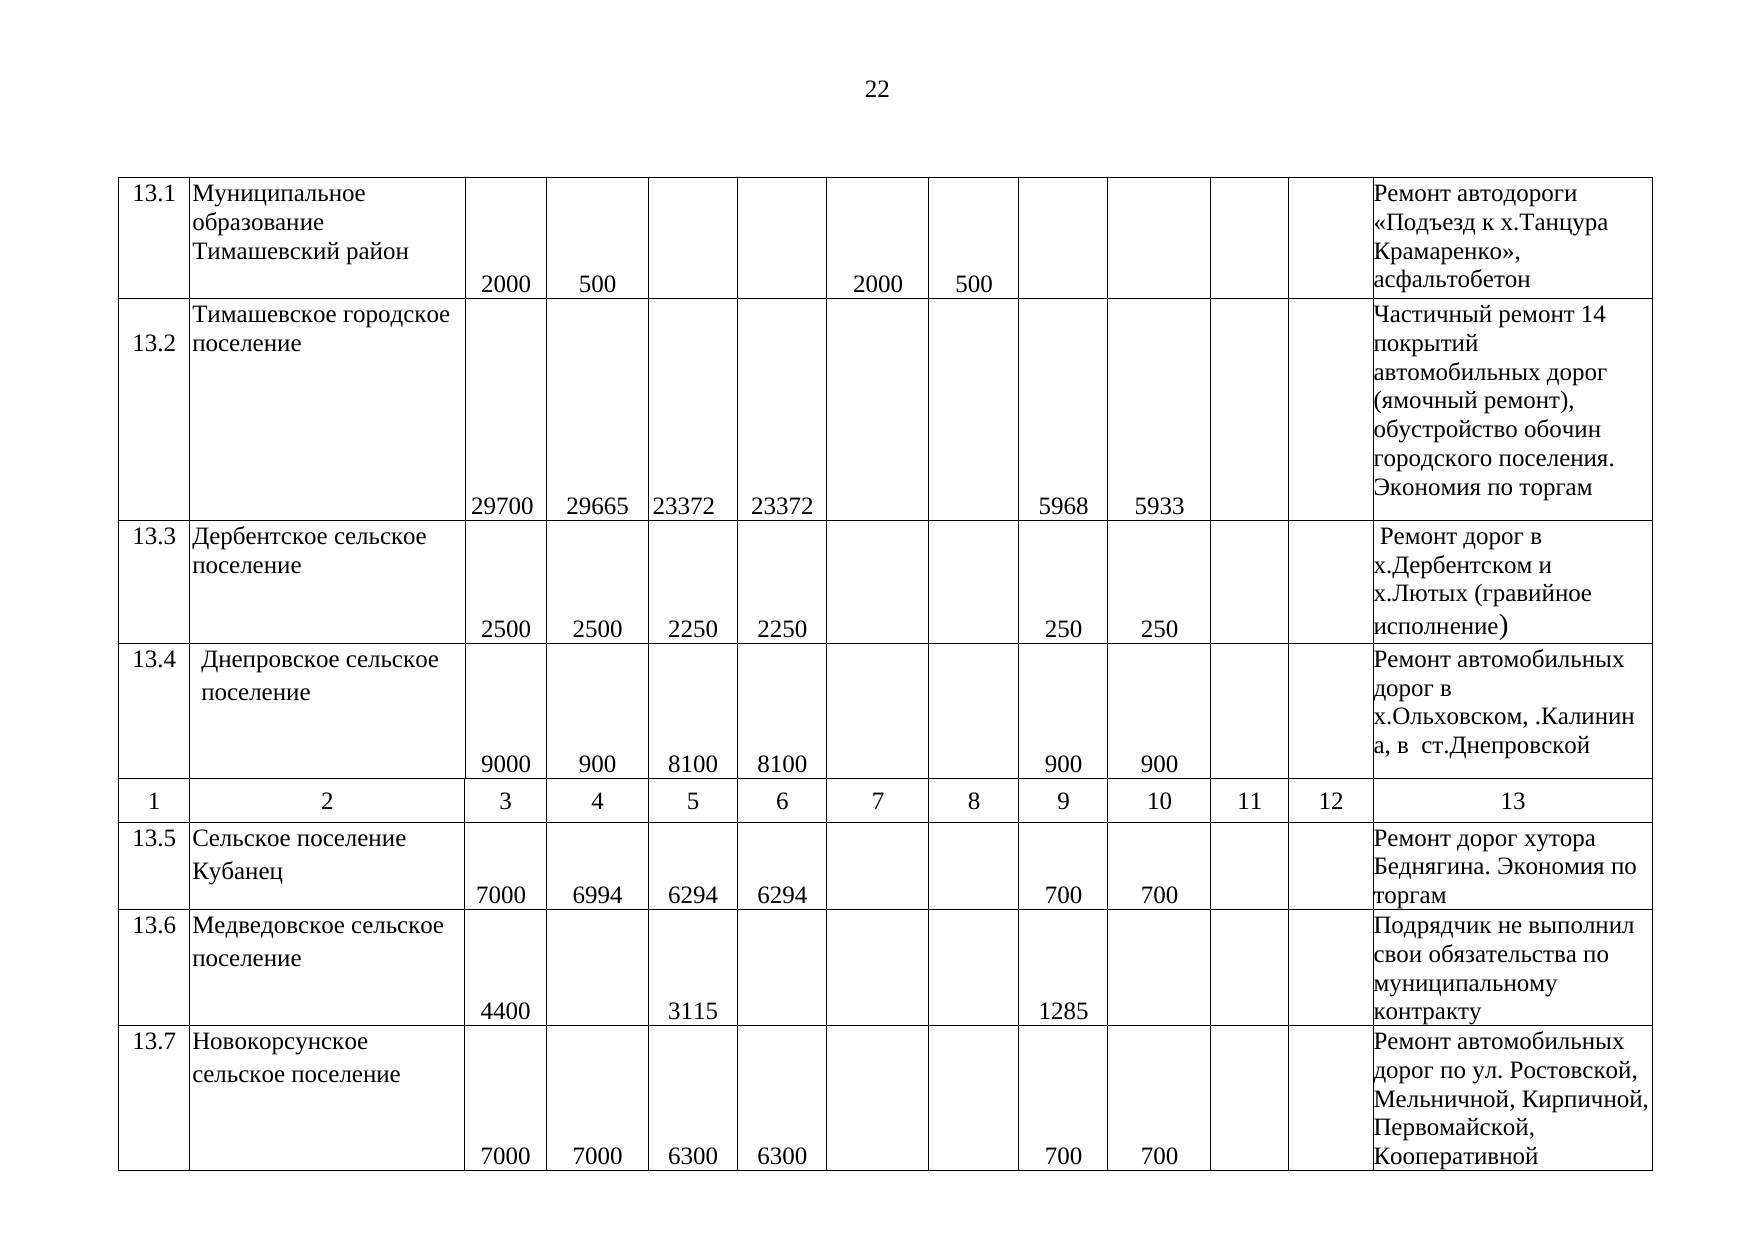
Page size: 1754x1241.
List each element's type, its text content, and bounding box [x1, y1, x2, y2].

table_cell [1211, 910, 1288, 1025]
table_cell 13.3 [119, 521, 189, 643]
table_cell [827, 299, 928, 520]
table_cell 29665 [547, 299, 648, 520]
table_cell 12 [1289, 779, 1373, 822]
table_cell [827, 1026, 928, 1170]
table_cell [1108, 178, 1210, 298]
table_cell 23372 [738, 299, 826, 520]
table_cell 1285 [1019, 910, 1107, 1025]
table_cell Днепровское сельское поселение [190, 644, 465, 778]
table_cell 900 [1019, 644, 1107, 778]
table_cell [827, 823, 928, 909]
table_cell [827, 644, 928, 778]
table_cell 7000 [465, 823, 546, 909]
table_cell 8 [929, 779, 1018, 822]
table_cell Подрядчик не выполнил свои обязательства по муниципальному контракту [1374, 910, 1652, 1025]
table_cell [929, 823, 1018, 909]
table_cell 6294 [649, 823, 737, 909]
table_cell Частичный ремонт 14 покрытий автомобильных дорог (ямочный ремонт), обустройство обочин городского поселения. Экономия по торгам [1374, 299, 1652, 520]
table_cell [1289, 178, 1373, 298]
table_cell [738, 178, 826, 298]
table_cell [929, 1026, 1018, 1170]
table_cell 6294 [738, 823, 826, 909]
table_cell 700 [1019, 1026, 1107, 1170]
table_cell 500 [929, 178, 1018, 298]
table_cell 1 [119, 779, 189, 822]
table_cell [1289, 644, 1373, 778]
table_cell [929, 299, 1018, 520]
table_cell 2 [190, 779, 464, 822]
table_cell 700 [1019, 823, 1107, 909]
table_cell [929, 644, 1018, 778]
table_cell 13.1 [119, 178, 189, 298]
table_cell 9000 [466, 644, 546, 778]
table_cell 6 [738, 779, 826, 822]
table_cell 8100 [649, 644, 737, 778]
table_cell 29700 [466, 299, 546, 520]
table_cell 2000 [827, 178, 928, 298]
table_cell [1019, 178, 1107, 298]
table_cell 900 [1108, 644, 1210, 778]
table_cell Дербентское сельское поселение [190, 521, 465, 643]
table_cell [1289, 521, 1373, 643]
table_cell [649, 178, 737, 298]
table_cell 2000 [466, 178, 546, 298]
table_cell 5 [649, 779, 737, 822]
table_cell 13.4 [119, 644, 189, 778]
table_cell 13 [1374, 779, 1652, 822]
table_cell 7 [827, 779, 928, 822]
table_cell 700 [1108, 1026, 1210, 1170]
table_cell Новокорсунское сельское поселение [190, 1026, 464, 1170]
table_cell 11 [1211, 779, 1288, 822]
table_cell 7000 [547, 1026, 648, 1170]
table_cell [827, 910, 928, 1025]
table_cell Сельское поселение Кубанец [190, 823, 464, 909]
table_cell Тимашевское городское поселение [190, 299, 465, 520]
table_cell Ремонт дорог хутора Беднягина. Экономия по торгам [1374, 823, 1652, 909]
table_cell 9 [1019, 779, 1107, 822]
table_cell 13.2 [119, 299, 189, 520]
table_cell 900 [547, 644, 648, 778]
table_cell [1289, 910, 1373, 1025]
table_cell [929, 910, 1018, 1025]
table_cell 2500 [466, 521, 546, 643]
table_cell [929, 521, 1018, 643]
table_cell [1211, 299, 1288, 520]
table_cell Медведовское сельское поселение [190, 910, 464, 1025]
table_cell 6300 [738, 1026, 826, 1170]
table_cell 500 [547, 178, 648, 298]
table_cell Ремонт дорог в х.Дербентском и х.Лютых (гравийное исполнение) [1374, 521, 1652, 643]
table_cell 3115 [649, 910, 737, 1025]
table_cell 6994 [547, 823, 648, 909]
table_cell [1211, 644, 1288, 778]
table_cell 5933 [1108, 299, 1210, 520]
table_cell 23372 [649, 299, 737, 520]
table_cell 2250 [738, 521, 826, 643]
table_cell 2500 [547, 521, 648, 643]
table_cell 10 [1108, 779, 1210, 822]
table_cell Муниципальное образование Тимашевский район [190, 178, 465, 298]
table_cell [1289, 823, 1373, 909]
table_cell Ремонт автомобильных дорог в х.Ольховском, .Калинина, в ст.Днепровской [1374, 644, 1652, 778]
table_cell 6300 [649, 1026, 737, 1170]
table_cell 13.7 [119, 1026, 189, 1170]
table_cell 2250 [649, 521, 737, 643]
table_cell 5968 [1019, 299, 1107, 520]
table_cell 8100 [738, 644, 826, 778]
table_cell 250 [1019, 521, 1107, 643]
table_cell [1211, 823, 1288, 909]
table_cell 13.5 [119, 823, 189, 909]
table_cell 250 [1108, 521, 1210, 643]
table_cell 700 [1108, 823, 1210, 909]
table_cell [738, 910, 826, 1025]
table_cell 3 [465, 779, 546, 822]
table_cell 4400 [465, 910, 546, 1025]
table_cell [827, 521, 928, 643]
table_cell [1211, 521, 1288, 643]
table_cell [547, 910, 648, 1025]
table_cell Ремонт автомобильных дорог по ул. Ростовской, Мельничной, Кирпичной, Первомайской, Кооперативной [1374, 1026, 1652, 1170]
table_cell [1289, 299, 1373, 520]
table_cell [1289, 1026, 1373, 1170]
table_cell [1211, 1026, 1288, 1170]
table_cell 7000 [465, 1026, 546, 1170]
table_cell 13.6 [119, 910, 189, 1025]
table_cell 4 [547, 779, 648, 822]
table_cell [1211, 178, 1288, 298]
table_cell [1108, 910, 1210, 1025]
table_cell Ремонт автодороги «Подъезд к х.Танцура Крамаренко», асфальтобетон [1374, 178, 1652, 298]
